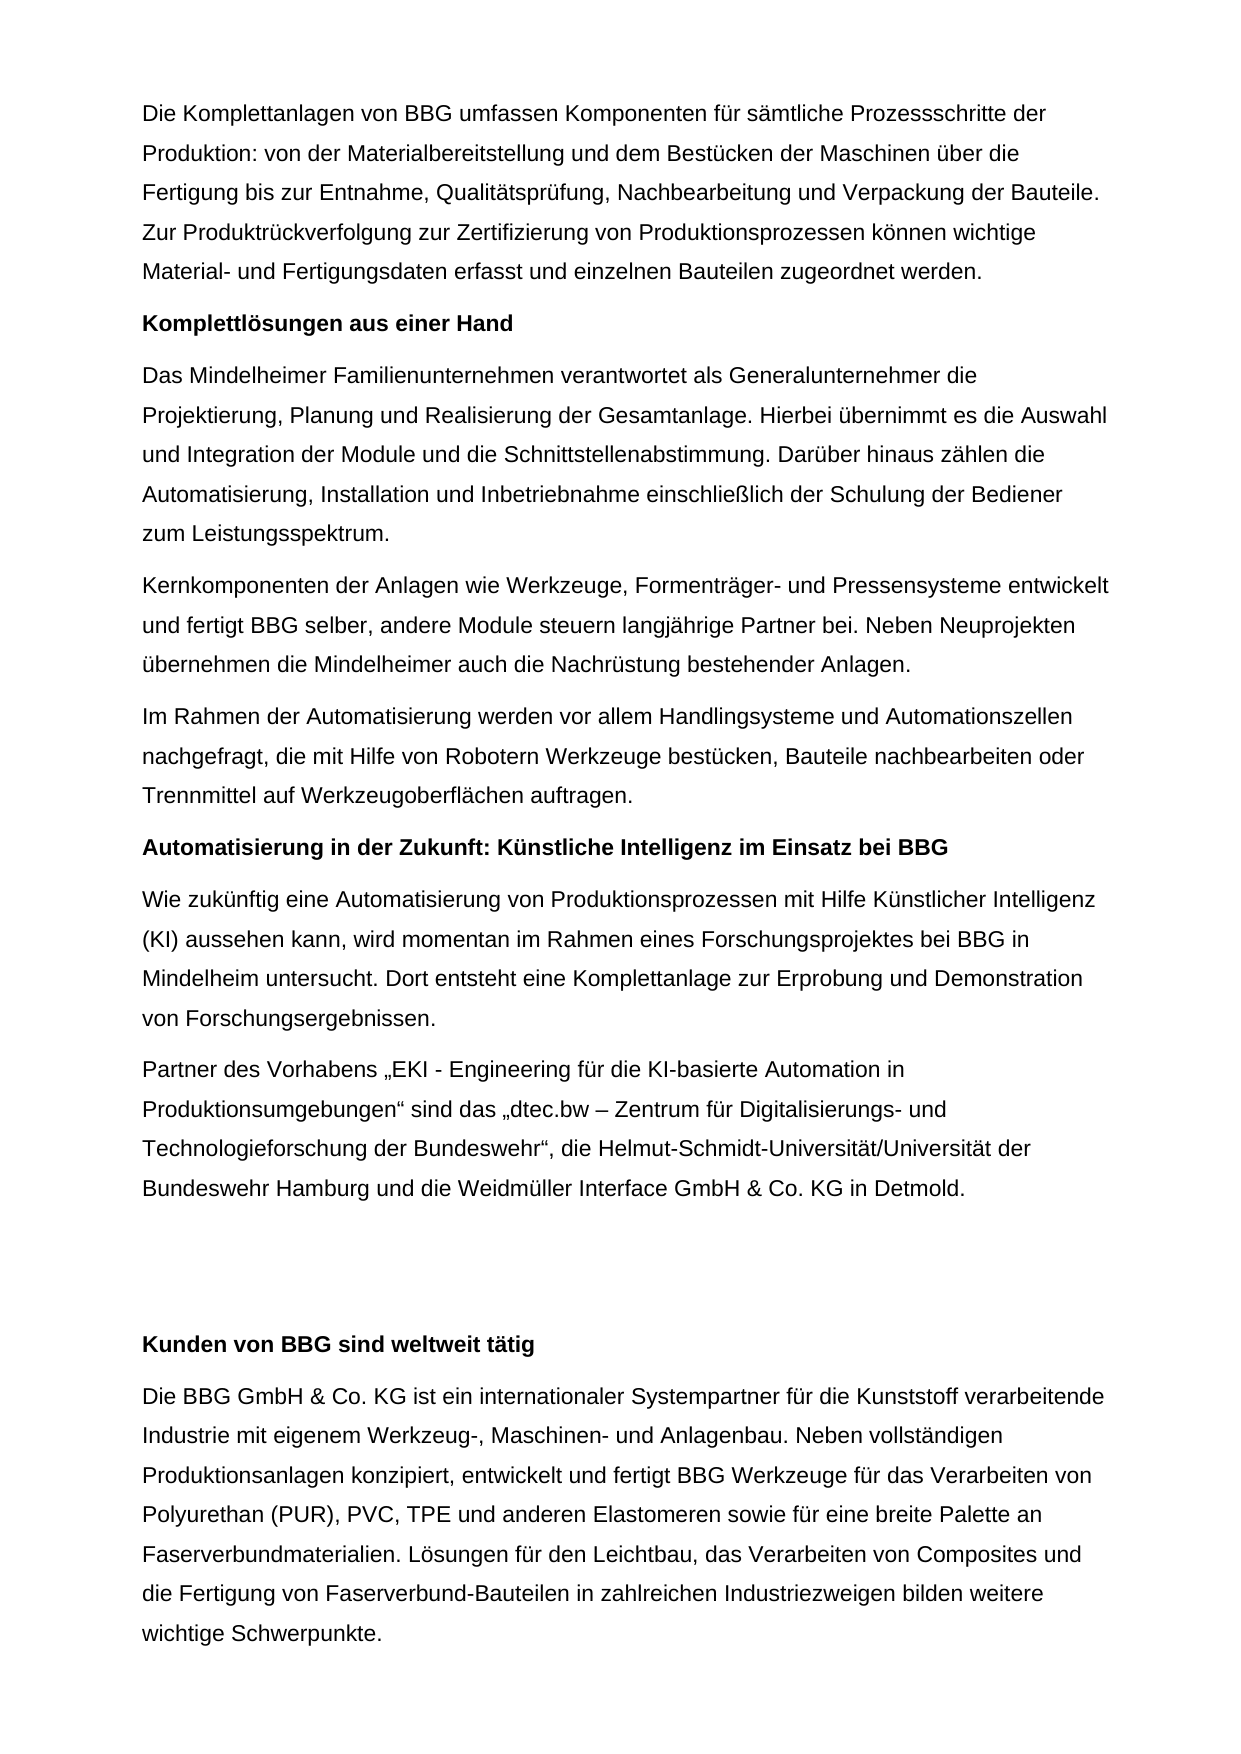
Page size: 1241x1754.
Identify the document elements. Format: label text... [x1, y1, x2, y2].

text Kunden von BBG sind weltweit tätig [142, 1331, 1110, 1357]
text Kernkomponenten der Anlagen wie Werkzeuge, Formenträger- und Pressensysteme entwickelt und fertigt BBG selber, andere Module steuern langjährige Partner bei. Neben Neuprojekten übernehmen die Mindelheimer auch die Nachrüstung bestehender Anlagen. [142, 572, 1110, 677]
text Automatisierung in der Zukunft: Künstliche Intelligenz im Einsatz bei BBG [142, 834, 1110, 860]
text Die BBG GmbH & Co. KG ist ein internationaler Systempartner für die Kunststoff verarbeitende Industrie mit eigenem Werkzeug-, Maschinen- und Anlagenbau. Neben vollständigen Produktionsanlagen konzipiert, entwickelt und fertigt BBG Werkzeuge für das Verarbeiten von Polyurethan (PUR), PVC, TPE und anderen Elastomeren sowie für eine breite Palette an Faserverbundmaterialien. Lösungen für den Leichtbau, das Verarbeiten von Composites und die Fertigung von Faserverbund-Bauteilen in zahlreichen Industriezweigen bilden weitere wichtige Schwerpunkte. [142, 1383, 1110, 1646]
text Das Mindelheimer Familienunternehmen verantwortet als Generalunternehmer die Projektierung, Planung und Realisierung der Gesamtanlage. Hierbei übernimmt es die Auswahl und Integration der Module und die Schnittstellenabstimmung. Darüber hinaus zählen die Automatisierung, Installation und Inbetriebnahme einschließlich der Schulung der Bediener zum Leistungsspektrum. [142, 362, 1110, 547]
text Komplettlösungen aus einer Hand [142, 310, 1110, 337]
text Die Komplettanlagen von BBG umfassen Komponenten für sämtliche Prozessschritte der Produktion: von der Materialbereitstellung und dem Bestücken der Maschinen über die Fertigung bis zur Entnahme, Qualitätsprüfung, Nachbearbeitung und Verpackung der Bauteile. Zur Produktrückverfolgung zur Zertifizierung von Produktionsprozessen können wichtige Material- und Fertigungsdaten erfasst und einzelnen Bauteilen zugeordnet werden. [142, 100, 1110, 285]
text Partner des Vorhabens „EKI - Engineering für die KI-basierte Automation in Produktionsumgebungen“ sind das „dtec.bw – Zentrum für Digitalisierungs- und Technologieforschung der Bundeswehr“, die Helmut-Schmidt-Universität/Universität der Bundeswehr Hamburg und die Weidmüller Interface GmbH & Co. KG in Detmold. [142, 1056, 1110, 1201]
text Im Rahmen der Automatisierung werden vor allem Handlingsysteme und Automationszellen nachgefragt, die mit Hilfe von Robotern Werkzeuge bestücken, Bauteile nachbearbeiten oder Trennmittel auf Werkzeugoberflächen auftragen. [142, 703, 1110, 808]
text Wie zukünftig eine Automatisierung von Produktionsprozessen mit Hilfe Künstlicher Intelligenz (KI) aussehen kann, wird momentan im Rahmen eines Forschungsprojektes bei BBG in Mindelheim untersucht. Dort entsteht eine Komplettanlage zur Erprobung und Demonstration von Forschungsergebnissen. [142, 886, 1110, 1031]
